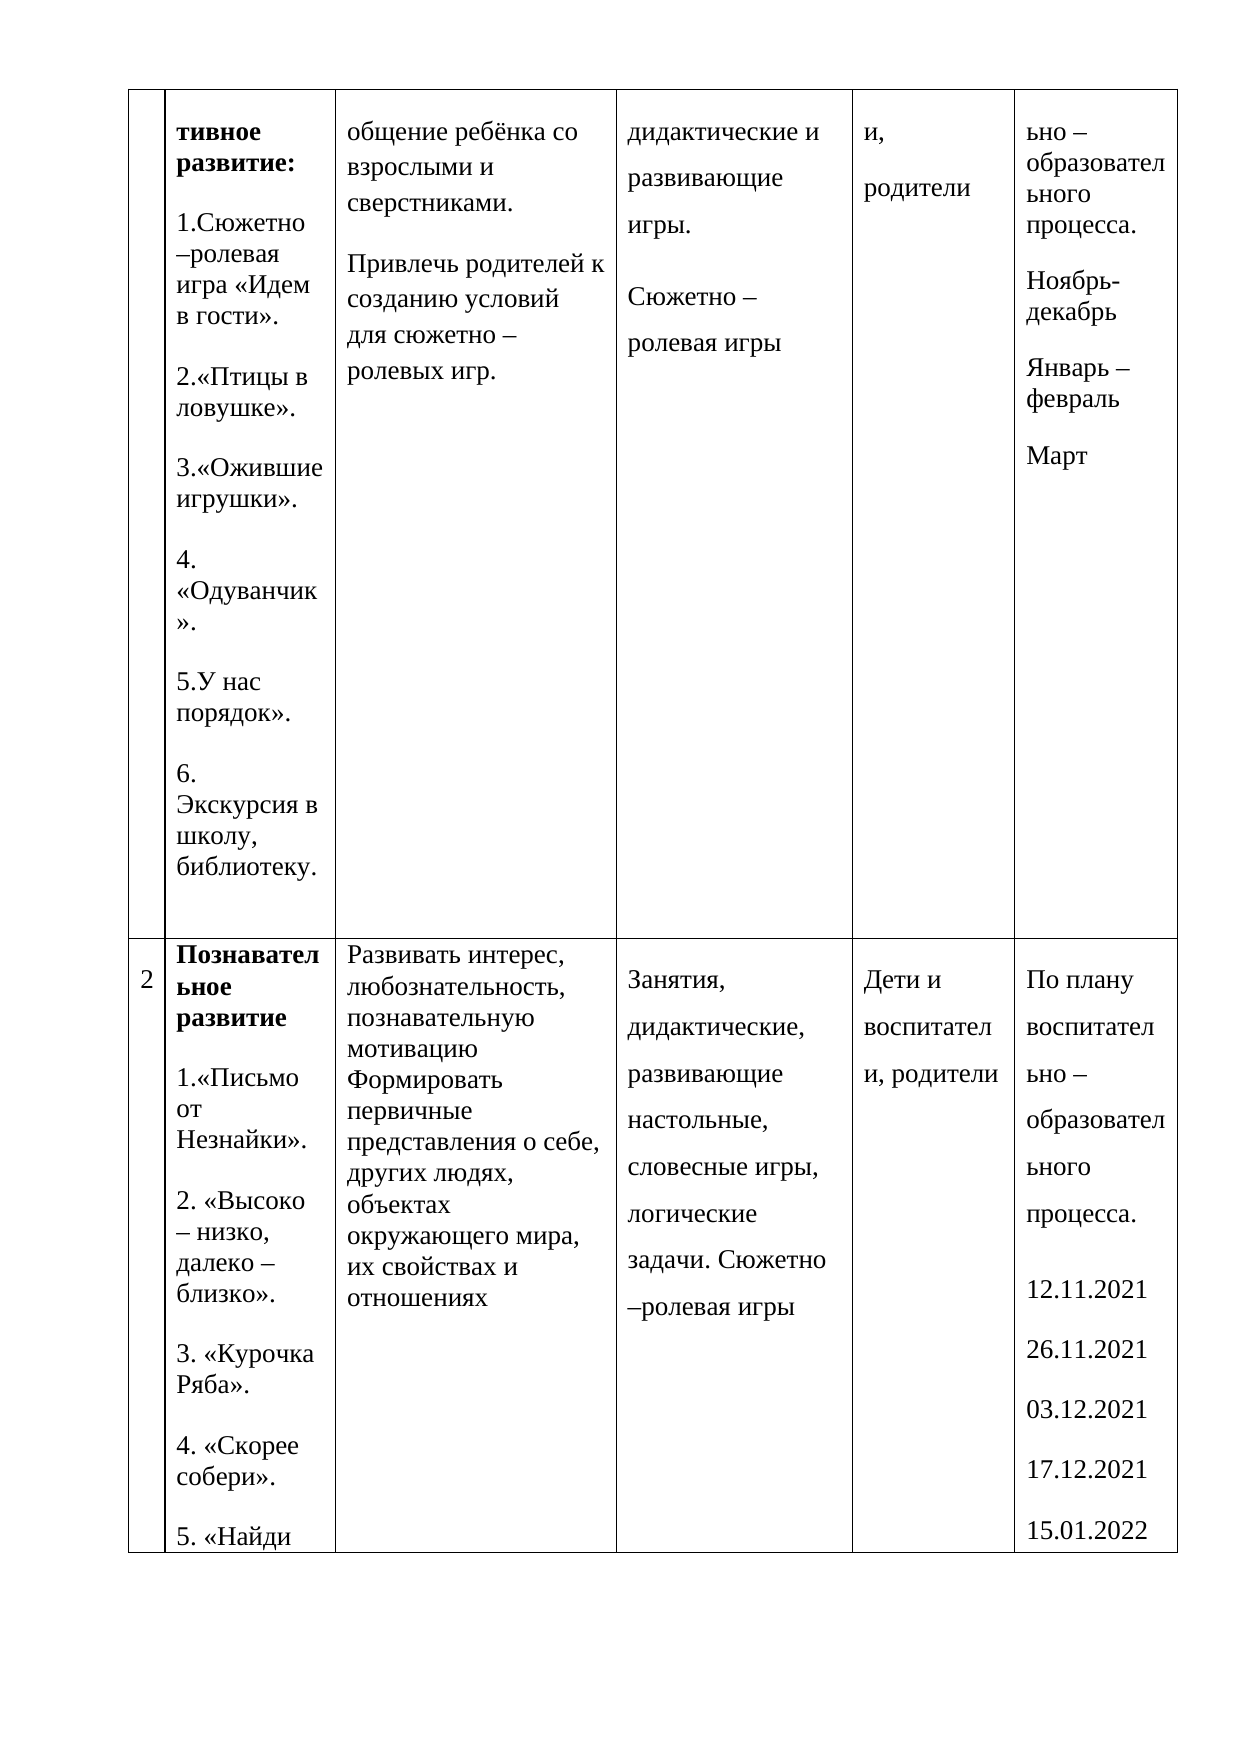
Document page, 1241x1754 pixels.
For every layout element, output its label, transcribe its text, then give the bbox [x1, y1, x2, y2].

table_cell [336, 90, 616, 937]
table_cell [1015, 939, 1177, 1552]
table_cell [853, 90, 1014, 937]
table_cell 1 [129, 90, 164, 937]
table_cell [617, 90, 852, 937]
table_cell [166, 939, 335, 1552]
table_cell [853, 939, 1014, 1552]
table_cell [1015, 90, 1177, 937]
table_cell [617, 939, 852, 1552]
table_cell 2 [129, 939, 164, 1552]
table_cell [336, 939, 616, 1552]
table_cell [166, 90, 335, 937]
